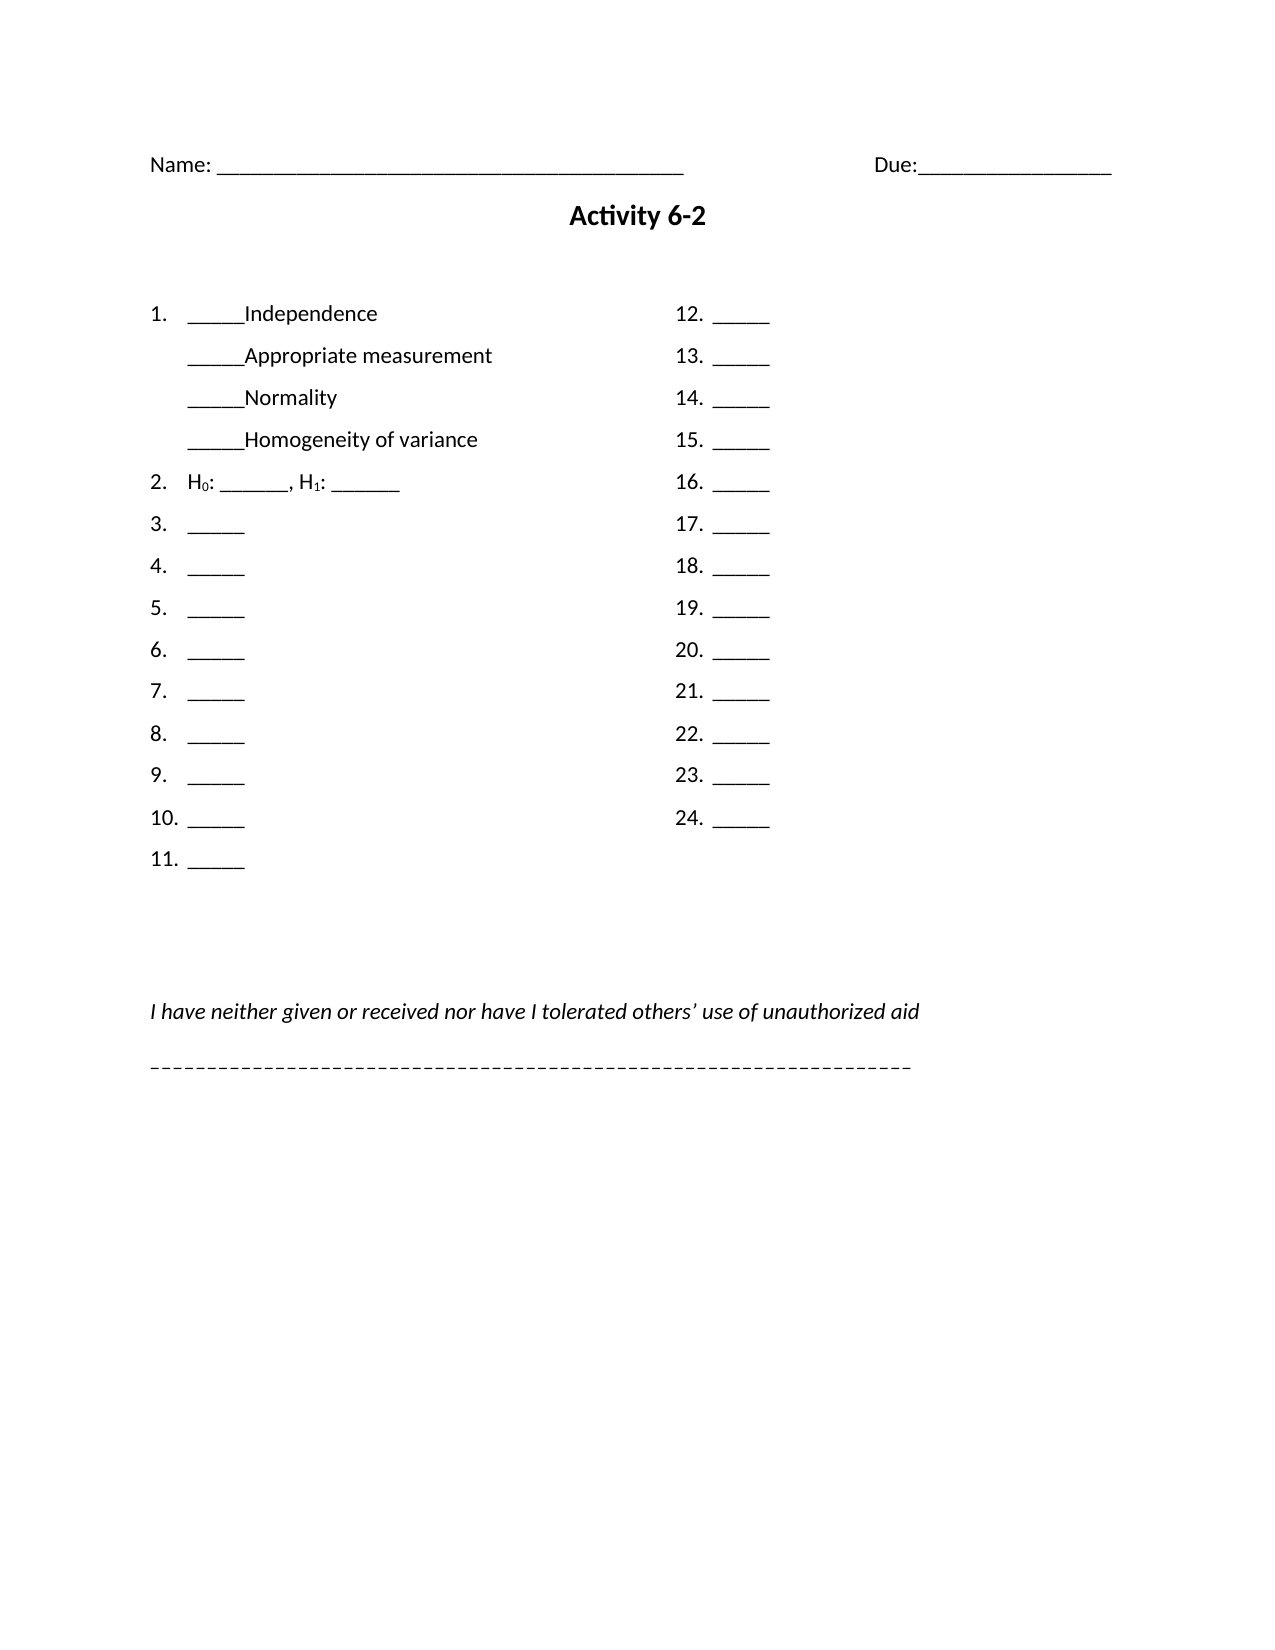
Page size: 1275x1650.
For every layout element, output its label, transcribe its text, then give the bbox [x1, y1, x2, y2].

list _____ [675, 635, 1125, 663]
list _____Appropriate measurement _____Normality _____Homogeneity of variance [187, 341, 600, 453]
list _____ [150, 719, 600, 747]
list _____ [675, 425, 1125, 453]
text ___________________________________________________________________ [150, 1044, 1125, 1072]
text I have neither given or received nor have I tolerated others’ use of unauthorized aid [150, 997, 1125, 1025]
list _____ [675, 719, 1125, 747]
text Activity 6-2 [150, 197, 1125, 232]
list _____Independence [150, 299, 600, 327]
list H0: ______, H1: ______ [150, 467, 600, 495]
list _____ [150, 761, 600, 789]
list _____ [675, 383, 1125, 411]
list _____ [675, 803, 1125, 831]
list _____ [150, 803, 600, 831]
list _____ [150, 635, 600, 663]
list _____ [150, 509, 600, 537]
list _____ [150, 593, 600, 621]
list _____ [675, 677, 1125, 705]
list _____ [675, 593, 1125, 621]
list _____ [150, 677, 600, 705]
list _____ [675, 299, 1125, 327]
list _____ [675, 467, 1125, 495]
list _____ [675, 551, 1125, 579]
list _____ [675, 341, 1125, 369]
list _____ [150, 844, 600, 873]
list _____ [150, 551, 600, 579]
list _____ [675, 509, 1125, 537]
list _____ [675, 761, 1125, 789]
text Name: _________________________________________ Due:_________________ [150, 150, 1125, 178]
